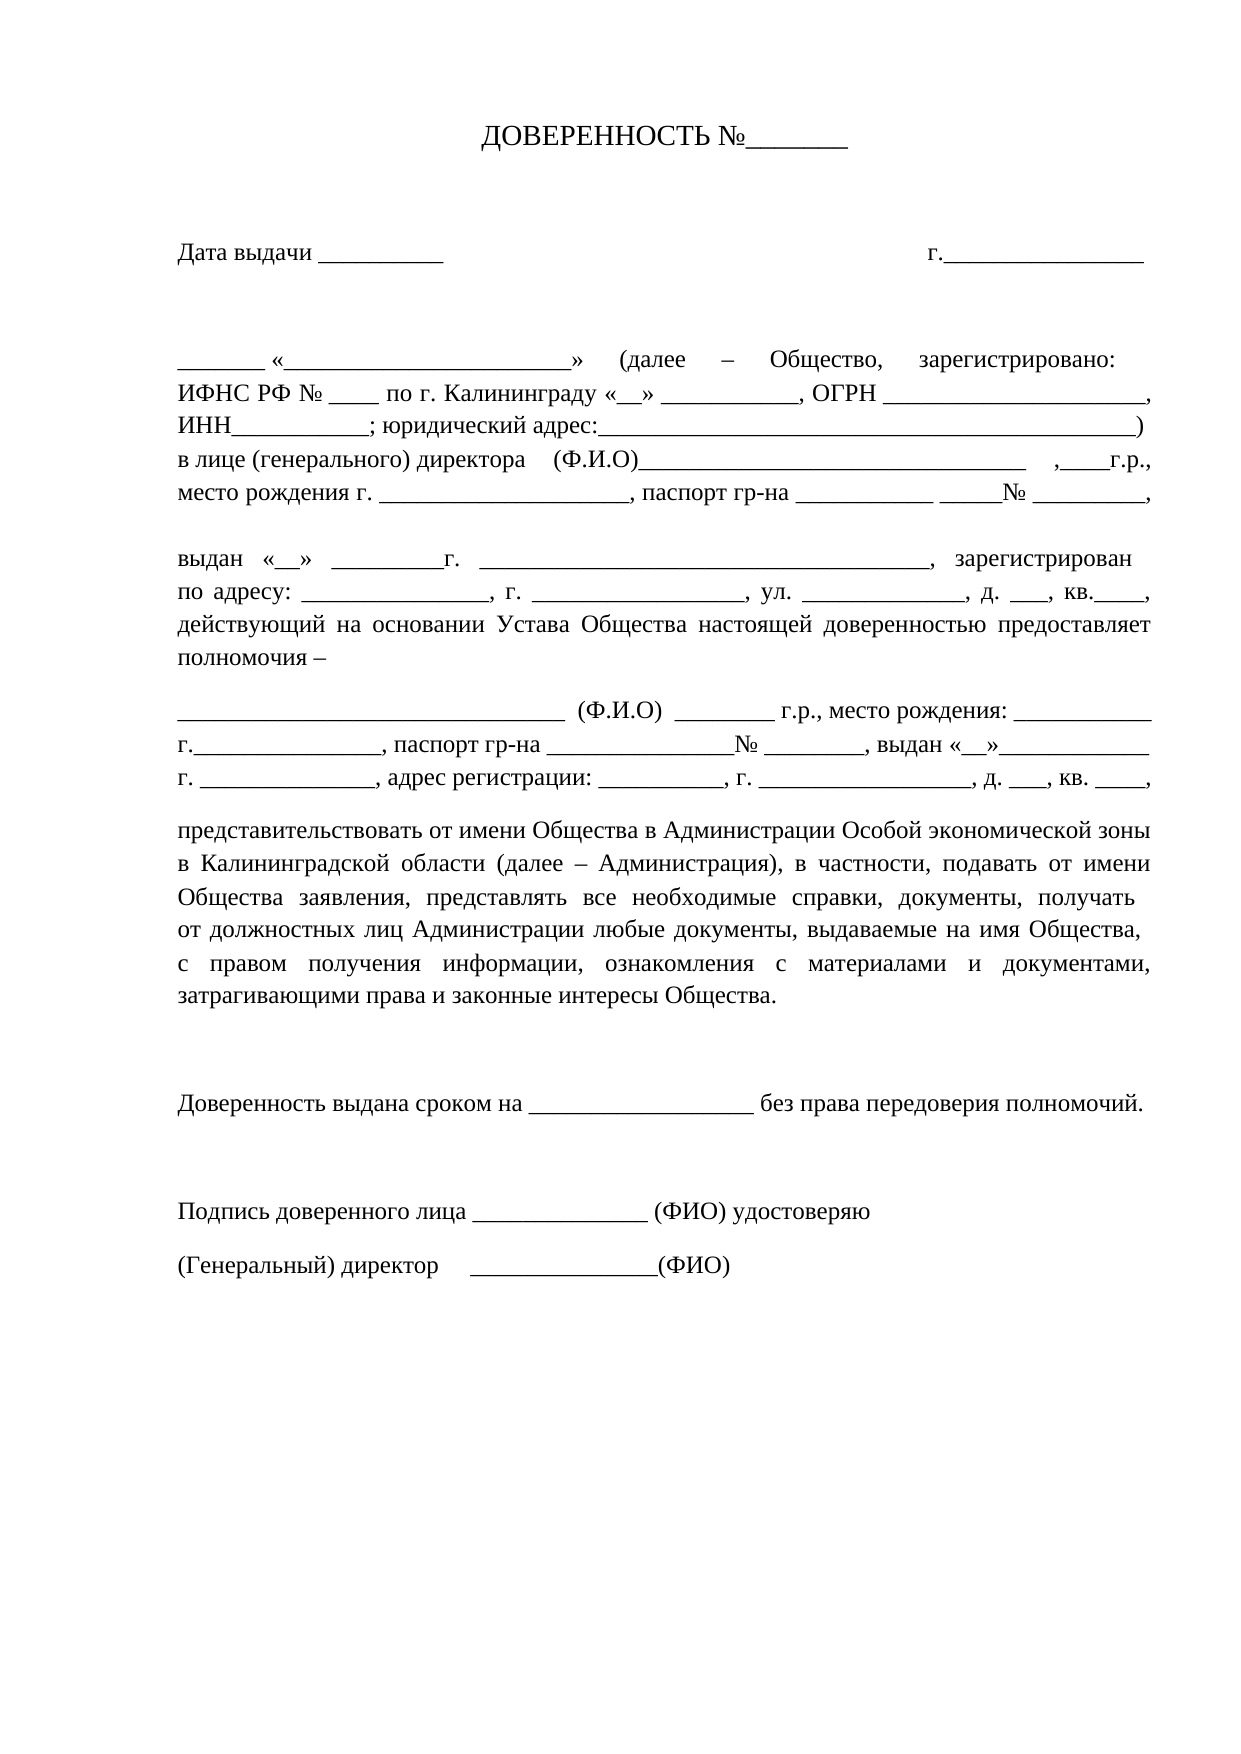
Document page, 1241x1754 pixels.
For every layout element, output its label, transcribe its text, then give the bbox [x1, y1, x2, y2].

text Дата выдачи __________ г.________________ [177, 237, 1152, 266]
text _______ «_______________________» (далее – Общество, зарегистрировано: ИФНС РФ № ____ по г. Калининграду «__» ___________, ОГРН _____________________, ИНН___________; юридический адрес:___________________________________________) в лице (генерального) директора (Ф.И.О)_______________________________ ,____г.р., место рождения г. ____________________, паспорт гр-на ___________ _____№ _________, выдан «__» _________г. ____________________________________, зарегистрирован по адресу: _______________, г. _________________, ул. _____________, д. ___, кв.____, действующий на основании Устава Общества настоящей доверенностью предоставляет полномочия – [177, 344, 1152, 671]
text _______________________________ (Ф.И.О) ________ г.р., место рождения: ___________ г._______________, паспорт гр-на _______________№ ________, выдан «__»____________ г. ______________, адрес регистрации: __________, г. _________________, д. ___, кв. ____, [177, 696, 1152, 790]
text ДОВЕРЕННОСТЬ №_______ [177, 118, 1152, 152]
text Доверенность выдана сроком на __________________ без права передоверия полномочий. [177, 1088, 1152, 1117]
text представительствовать от имени Общества в Администрации Особой экономической зоны в Калининградской области (далее – Администрация), в частности, подавать от имени Общества заявления, представлять все необходимые справки, документы, получать от должностных лиц Администрации любые документы, выдаваемые на имя Общества, с правом получения информации, ознакомления с материалами и документами, затрагивающими права и законные интересы Общества. [177, 816, 1152, 1009]
text Подпись доверенного лица ______________ (ФИО) удостоверяю [177, 1196, 1152, 1225]
text (Генеральный) директор _______________(ФИО) [177, 1250, 1152, 1279]
